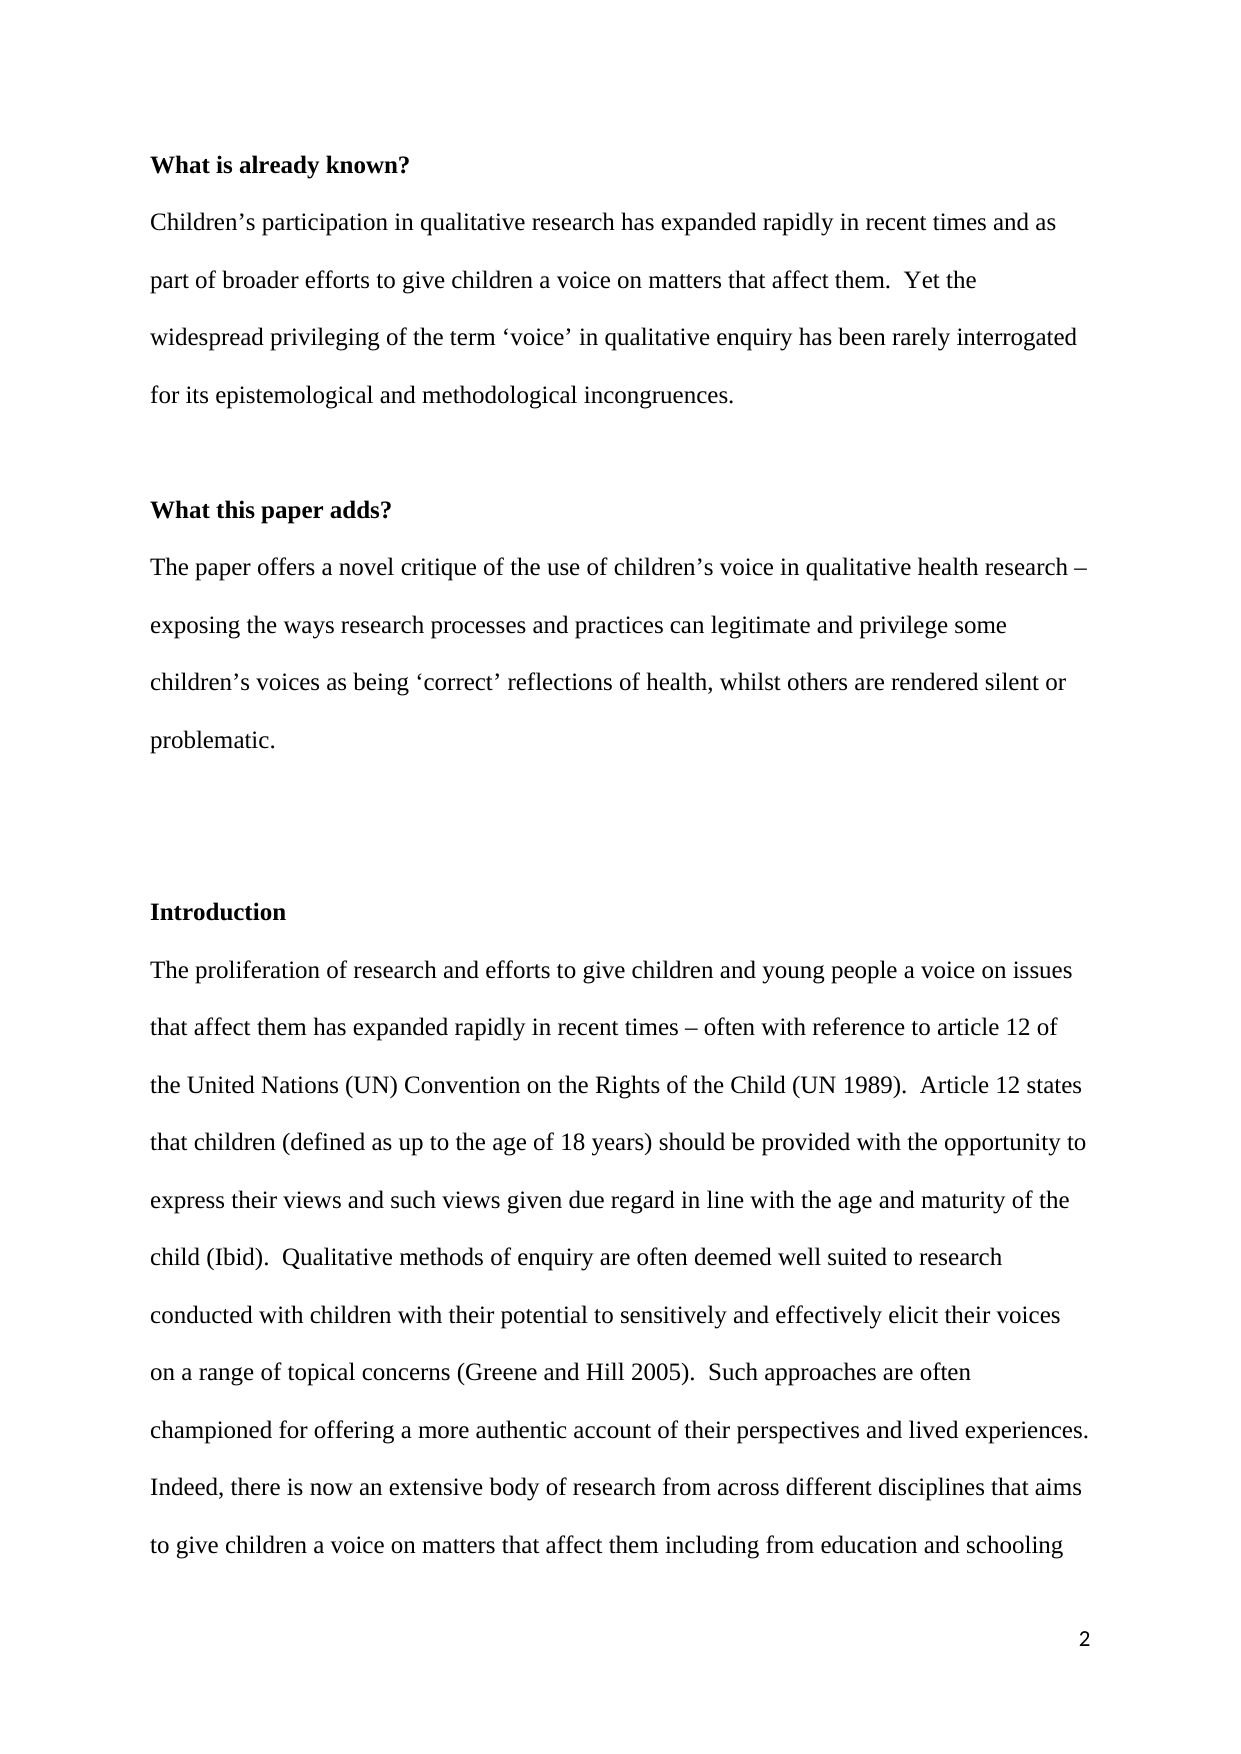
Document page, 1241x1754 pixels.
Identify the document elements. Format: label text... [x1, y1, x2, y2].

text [150, 955, 1090, 1559]
text The paper offers a novel critique of the use of children’s voice in qualitative health research – exposing the ways research processes and practices can legitimate and privilege some children’s voices as being ‘correct’ reflections of health, whilst others are rendered silent or problematic. [150, 552, 1090, 754]
text Children’s participation in qualitative research has expanded rapidly in recent times and as part of broader efforts to give children a voice on matters that affect them. Yet the widespread privileging of the term ‘voice’ in qualitative enquiry has been rarely interrogated for its epistemological and methodological incongruences. [150, 207, 1090, 409]
text What this paper adds? [150, 495, 1090, 524]
text What is already known? [150, 150, 1090, 179]
text Introduction [150, 897, 1090, 926]
